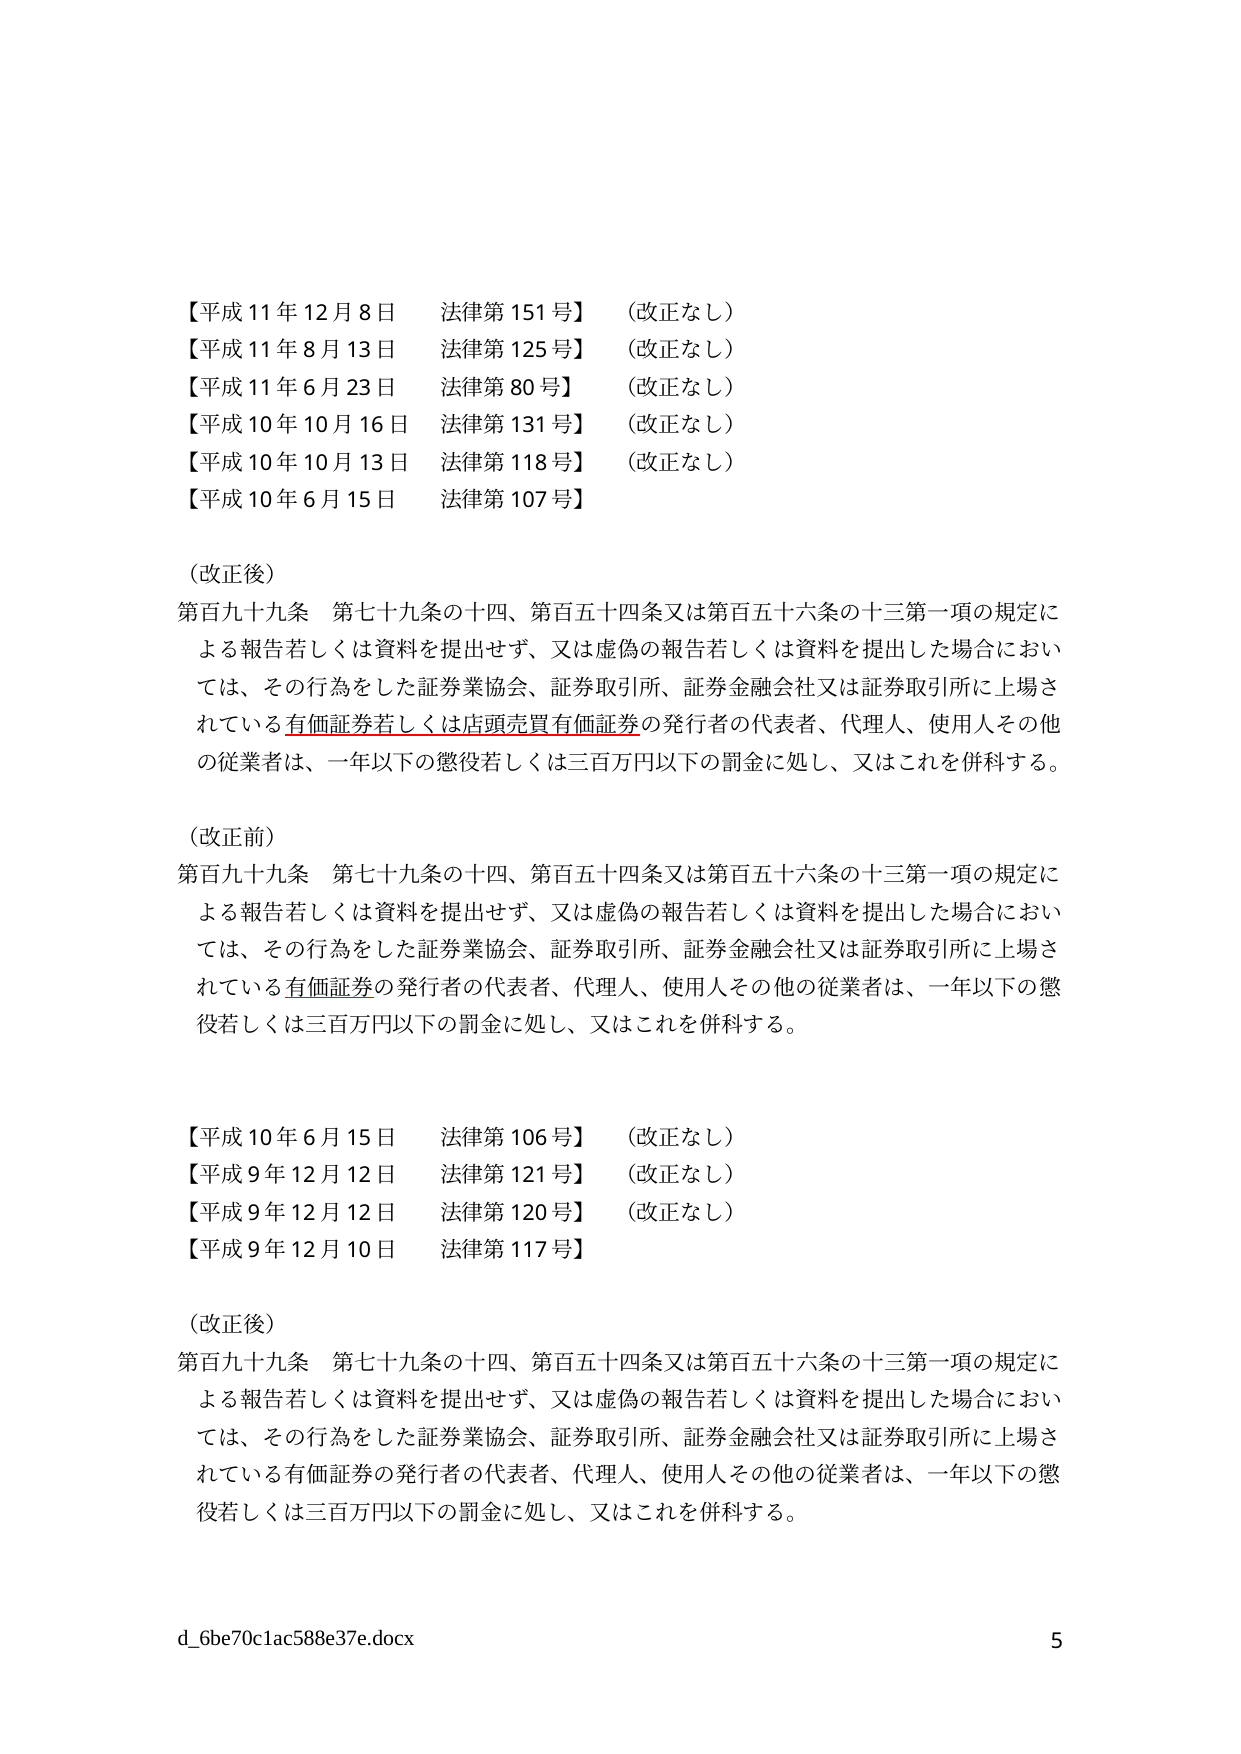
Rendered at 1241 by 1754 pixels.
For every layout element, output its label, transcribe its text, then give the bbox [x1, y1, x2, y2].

text 第百九十九条 第七十九条の十四、第百五十四条又は第百五十六条の十三第一項の規定による報告若しくは資料を提出せず、又は虚偽の報告若しくは資料を提出した場合においては、その行為をした証券業協会、証券取引所、証券金融会社又は証券取引所に上場されている有価証券の発行者の代表者、代理人、使用人その他の従業者は、一年以下の懲役若しくは三百万円以下の罰金に処し、又はこれを併科する。 [177, 854, 1063, 1042]
text 【平成11年8月13日 法律第125号】 （改正なし） [177, 329, 1063, 367]
text 【平成11年12月8日 法律第151号】 （改正なし） [177, 292, 1063, 329]
text 【平成9年12月12日 法律第121号】 （改正なし） [177, 1154, 1063, 1192]
text 第百九十九条 第七十九条の十四、第百五十四条又は第百五十六条の十三第一項の規定による報告若しくは資料を提出せず、又は虚偽の報告若しくは資料を提出した場合においては、その行為をした証券業協会、証券取引所、証券金融会社又は証券取引所に上場されている有価証券若しくは店頭売買有価証券の発行者の代表者、代理人、使用人その他の従業者は、一年以下の懲役若しくは三百万円以下の罰金に処し、又はこれを併科する。 [177, 592, 1063, 779]
text 【平成11年6月23日 法律第80号】 （改正なし） [177, 367, 1063, 404]
text 【平成10年6月15日 法律第107号】 [177, 479, 1063, 517]
text 【平成10年6月15日 法律第106号】 （改正なし） [177, 1117, 1063, 1154]
text （改正前） [177, 817, 1063, 854]
text 【平成10年10月16日 法律第131号】 （改正なし） [177, 404, 1063, 442]
text （改正後） [177, 554, 1063, 592]
text 【平成9年12月10日 法律第117号】 [177, 1229, 1063, 1267]
text 【平成10年10月13日 法律第118号】 （改正なし） [177, 442, 1063, 479]
text （改正後） [177, 1304, 1063, 1342]
text 【平成9年12月12日 法律第120号】 （改正なし） [177, 1192, 1063, 1229]
text 第百九十九条 第七十九条の十四、第百五十四条又は第百五十六条の十三第一項の規定による報告若しくは資料を提出せず、又は虚偽の報告若しくは資料を提出した場合においては、その行為をした証券業協会、証券取引所、証券金融会社又は証券取引所に上場されている有価証券の発行者の代表者、代理人、使用人その他の従業者は、一年以下の懲役若しくは三百万円以下の罰金に処し、又はこれを併科する。 [177, 1342, 1063, 1529]
